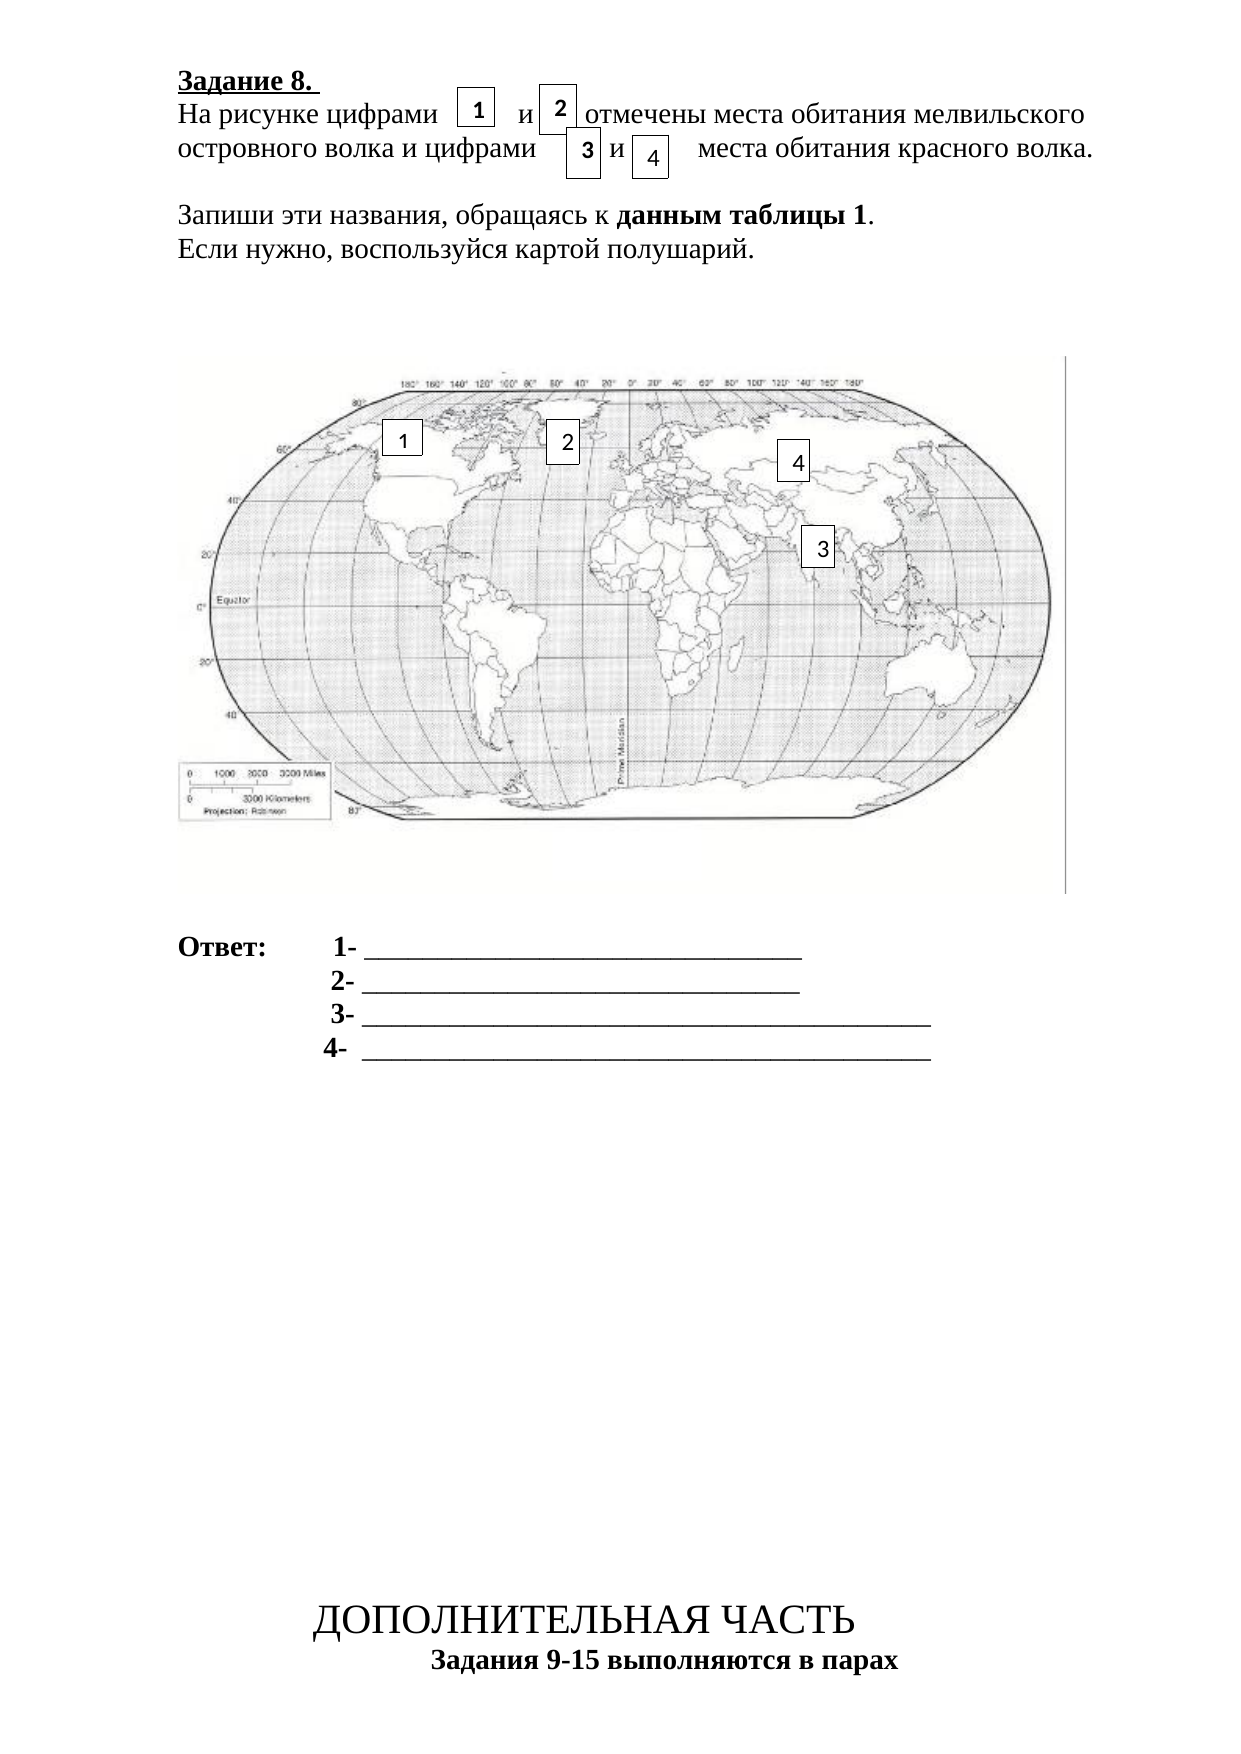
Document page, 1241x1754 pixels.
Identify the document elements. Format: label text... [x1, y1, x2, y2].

picture [177, 356, 1067, 894]
text Задания 9-15 выполняются в парах [177, 1642, 1152, 1676]
text 4- _______________________________________ [177, 1030, 1152, 1063]
text На рисунке цифрами и отмечены места обитания мелвильского островного волка и цифрами и места обитания красного волка. [577, 97, 1152, 164]
text 2- ______________________________ [177, 963, 1152, 996]
text Если нужно, воспользуйся картой полушарий. [177, 231, 1152, 264]
text 3- _______________________________________ [177, 996, 1152, 1030]
text На рисунке цифрами и отмечены места обитания мелвильского островного волка и цифрами и места обитания красного волка. [177, 97, 566, 164]
text Запиши эти названия, обращаясь к данным таблицы 1. [177, 197, 1152, 231]
text ДОПОЛНИТЕЛЬНАЯ ЧАСТЬ [177, 1594, 1152, 1642]
text Ответ: 1- ______________________________ [177, 929, 1152, 963]
text Задание 8. [177, 63, 1152, 97]
